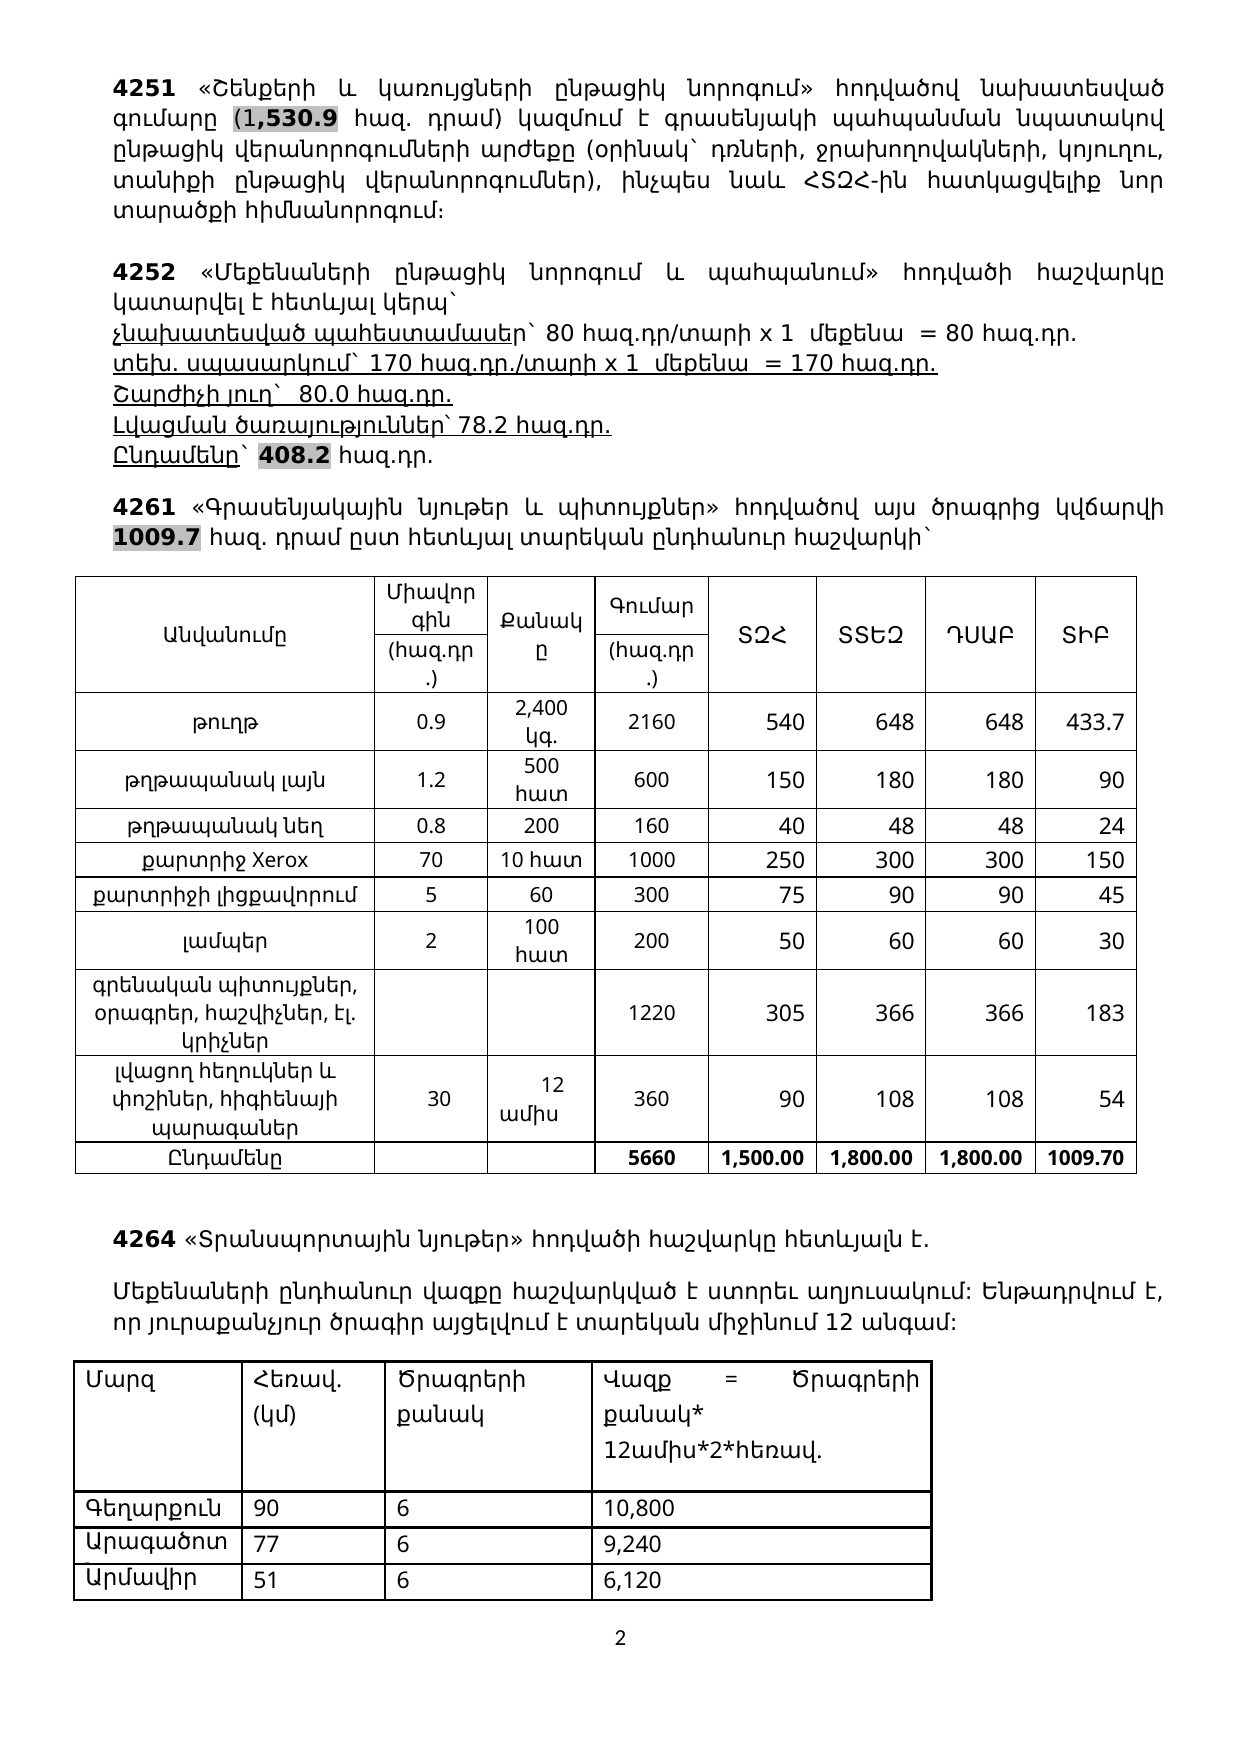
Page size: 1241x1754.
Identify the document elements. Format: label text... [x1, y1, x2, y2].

table_cell 0.8 [375, 809, 487, 842]
table_cell 300 [926, 843, 1035, 876]
table_cell 6 [386, 1529, 591, 1562]
table_cell 366 [817, 970, 925, 1055]
table_cell քարտրիջի լիցքավորում [76, 878, 374, 911]
table_cell 100 հատ [488, 912, 594, 969]
text 4252 «Մեքենաների ընթացիկ նորոգում և պահպանում» հոդվածի հաշվարկը կատարվել է հետևյալ կերպ` [112, 259, 1165, 316]
table_cell Գեղարքունիք [75, 1493, 241, 1526]
table_cell 12 ամիս [488, 1056, 594, 1141]
table_cell [488, 1143, 594, 1173]
table_cell 540 [709, 693, 816, 750]
table_cell 183 [1036, 970, 1136, 1055]
table_cell 1,500.00 [709, 1143, 816, 1173]
table_cell 90 [817, 878, 925, 911]
table_cell 108 [817, 1056, 925, 1141]
table_header Գումար [596, 577, 708, 634]
table_cell 180 [817, 751, 925, 808]
table_cell 500 հատ [488, 751, 594, 808]
table_cell 0.9 [375, 693, 487, 750]
table_cell 433.7 [1036, 693, 1136, 750]
table_cell 50 [709, 912, 816, 969]
table_cell 9,240 [593, 1529, 930, 1562]
table_cell 200 [488, 809, 594, 842]
table_cell 108 [926, 1056, 1035, 1141]
table_cell լվացող հեղուկներ և փոշիներ, հիգիենայի պարագաներ [76, 1056, 374, 1141]
text Շարժիչի յուղ` 80.0 հազ.դր. [112, 381, 1165, 408]
table_cell 250 [709, 843, 816, 876]
table_cell 600 [596, 751, 708, 808]
table_cell 180 [926, 751, 1035, 808]
table_header Միավոր գին [375, 577, 487, 634]
table_cell (հազ.դր.) [375, 635, 487, 692]
table_header ԴՍԱԲ [926, 577, 1035, 692]
table_cell 360 [596, 1056, 708, 1141]
table_header Անվանումը [76, 577, 374, 692]
table_cell [488, 970, 594, 1055]
table_cell 150 [709, 751, 816, 808]
table_cell 90 [243, 1493, 384, 1526]
text Ընդամենը` 408.2 հազ.դր. [112, 442, 1165, 469]
table_cell 300 [817, 843, 925, 876]
table_cell 60 [817, 912, 925, 969]
table_cell գրենական պիտույքներ, օրագրեր, հաշվիչներ, էլ. կրիչներ [76, 970, 374, 1055]
table_cell 1,800.00 [926, 1143, 1035, 1173]
table_cell 6 [386, 1565, 591, 1598]
table_cell 1009.70 [1036, 1143, 1136, 1173]
table_header ՏԶՀ [709, 577, 816, 692]
table_cell 90 [709, 1056, 816, 1141]
table_cell 30 [1036, 912, 1136, 969]
table_cell 200 [596, 912, 708, 969]
table_cell 54 [1036, 1056, 1136, 1141]
text Լվացման ծառայություններ՝ 78.2 հազ.դր. [112, 412, 1165, 438]
table_cell 2,400 կգ. [488, 693, 594, 750]
table_cell 75 [709, 878, 816, 911]
table_header Ծրագրերի քանակ [386, 1363, 591, 1490]
table_cell 6 [386, 1493, 591, 1526]
table_header Վազք = Ծրագրերի քանակ* 12ամիս*2*հեռավ. [593, 1363, 930, 1490]
table_cell 1,800.00 [817, 1143, 925, 1173]
table_cell (հազ.դր.) [596, 635, 708, 692]
table_cell [375, 1143, 487, 1173]
table_cell 90 [926, 878, 1035, 911]
table_cell 5 [375, 878, 487, 911]
table_cell 48 [926, 809, 1035, 842]
table_header ՏՏԵԶ [817, 577, 925, 692]
table_cell 366 [926, 970, 1035, 1055]
table_cell 10 հատ [488, 843, 594, 876]
table_cell 10,800 [593, 1493, 930, 1526]
table_cell [375, 970, 487, 1055]
table_cell 1.2 [375, 751, 487, 808]
table_cell 648 [817, 693, 925, 750]
table_header Քանակը [488, 577, 594, 692]
table_cell թուղթ [76, 693, 374, 750]
table_cell 48 [817, 809, 925, 842]
table_cell 77 [243, 1529, 384, 1562]
table_cell 2160 [596, 693, 708, 750]
table_cell 45 [1036, 878, 1136, 911]
table_cell 648 [926, 693, 1035, 750]
table_cell քարտրիջ Xerox [76, 843, 374, 876]
table_cell Արմավիր [75, 1565, 241, 1598]
table_cell Արագածոտն [75, 1529, 241, 1562]
table_cell 305 [709, 970, 816, 1055]
table_cell լամպեր [76, 912, 374, 969]
table_cell 150 [1036, 843, 1136, 876]
table_cell 60 [488, 878, 594, 911]
table_cell 5660 [596, 1143, 708, 1173]
text տեխ. սպասարկում` 170 հազ.դր./տարի x 1 մեքենա = 170 հազ.դր. [112, 351, 1165, 377]
table_header Հեռավ. (կմ) [243, 1363, 384, 1490]
text չնախատեսված պահեստամասեր` 80 հազ.դր/տարի x 1 մեքենա = 80 հազ.դր. [112, 320, 1165, 347]
text Մեքենաների ընդհանուր վազքը հաշվարկված է ստորեւ աղյուսակում: Ենթադրվում է, որ յուրաքանչյուր ծրագիր այցելվում է տարեկան միջինում 12 անգամ: [112, 1278, 1165, 1336]
table_cell թղթապանակ նեղ [76, 809, 374, 842]
table_cell 51 [243, 1565, 384, 1598]
table_cell 6,120 [593, 1565, 930, 1598]
text 4261 «Գրասենյակային նյութեր և պիտույքներ» հոդվածով այս ծրագրից կվճարվի 1009.7 հազ. դրամ ըստ հետևյալ տարեկան ընդհանուր հաշվարկի` [112, 494, 1165, 551]
table_cell 30 [375, 1056, 487, 1141]
table_cell 300 [596, 878, 708, 911]
table_cell 160 [596, 809, 708, 842]
table_cell 90 [1036, 751, 1136, 808]
table_header ՏԻԲ [1036, 577, 1136, 692]
table_cell Ընդամենը [76, 1143, 374, 1173]
table_cell 24 [1036, 809, 1136, 842]
table_cell 60 [926, 912, 1035, 969]
table_cell 2 [375, 912, 487, 969]
table_cell 70 [375, 843, 487, 876]
table_cell 40 [709, 809, 816, 842]
table_cell 1220 [596, 970, 708, 1055]
table_header Մարզ [75, 1363, 241, 1490]
text 4264 «Տրանսպորտային նյութեր» հոդվածի հաշվարկը հետևյալն է․ [112, 1225, 1165, 1253]
table_cell թղթապանակ լայն [76, 751, 374, 808]
text 4251 «Շենքերի և կառույցների ընթացիկ նորոգում» հոդվածով նախատեսված գումարը (1,530.9 հազ. դրամ) կազմում է գրասենյակի պահպանման նպատակով ընթացիկ վերանորոգումների արժեքը (օրինակ` դռների, ջրախողովակների, կոյուղու, տանիքի ընթացիկ վերանորոգումներ), ինչպես նաև ՀՏԶՀ-ին հատկացվելիք նոր տարածքի հիմնանորոգում։ [112, 75, 1165, 224]
table_cell 1000 [596, 843, 708, 876]
